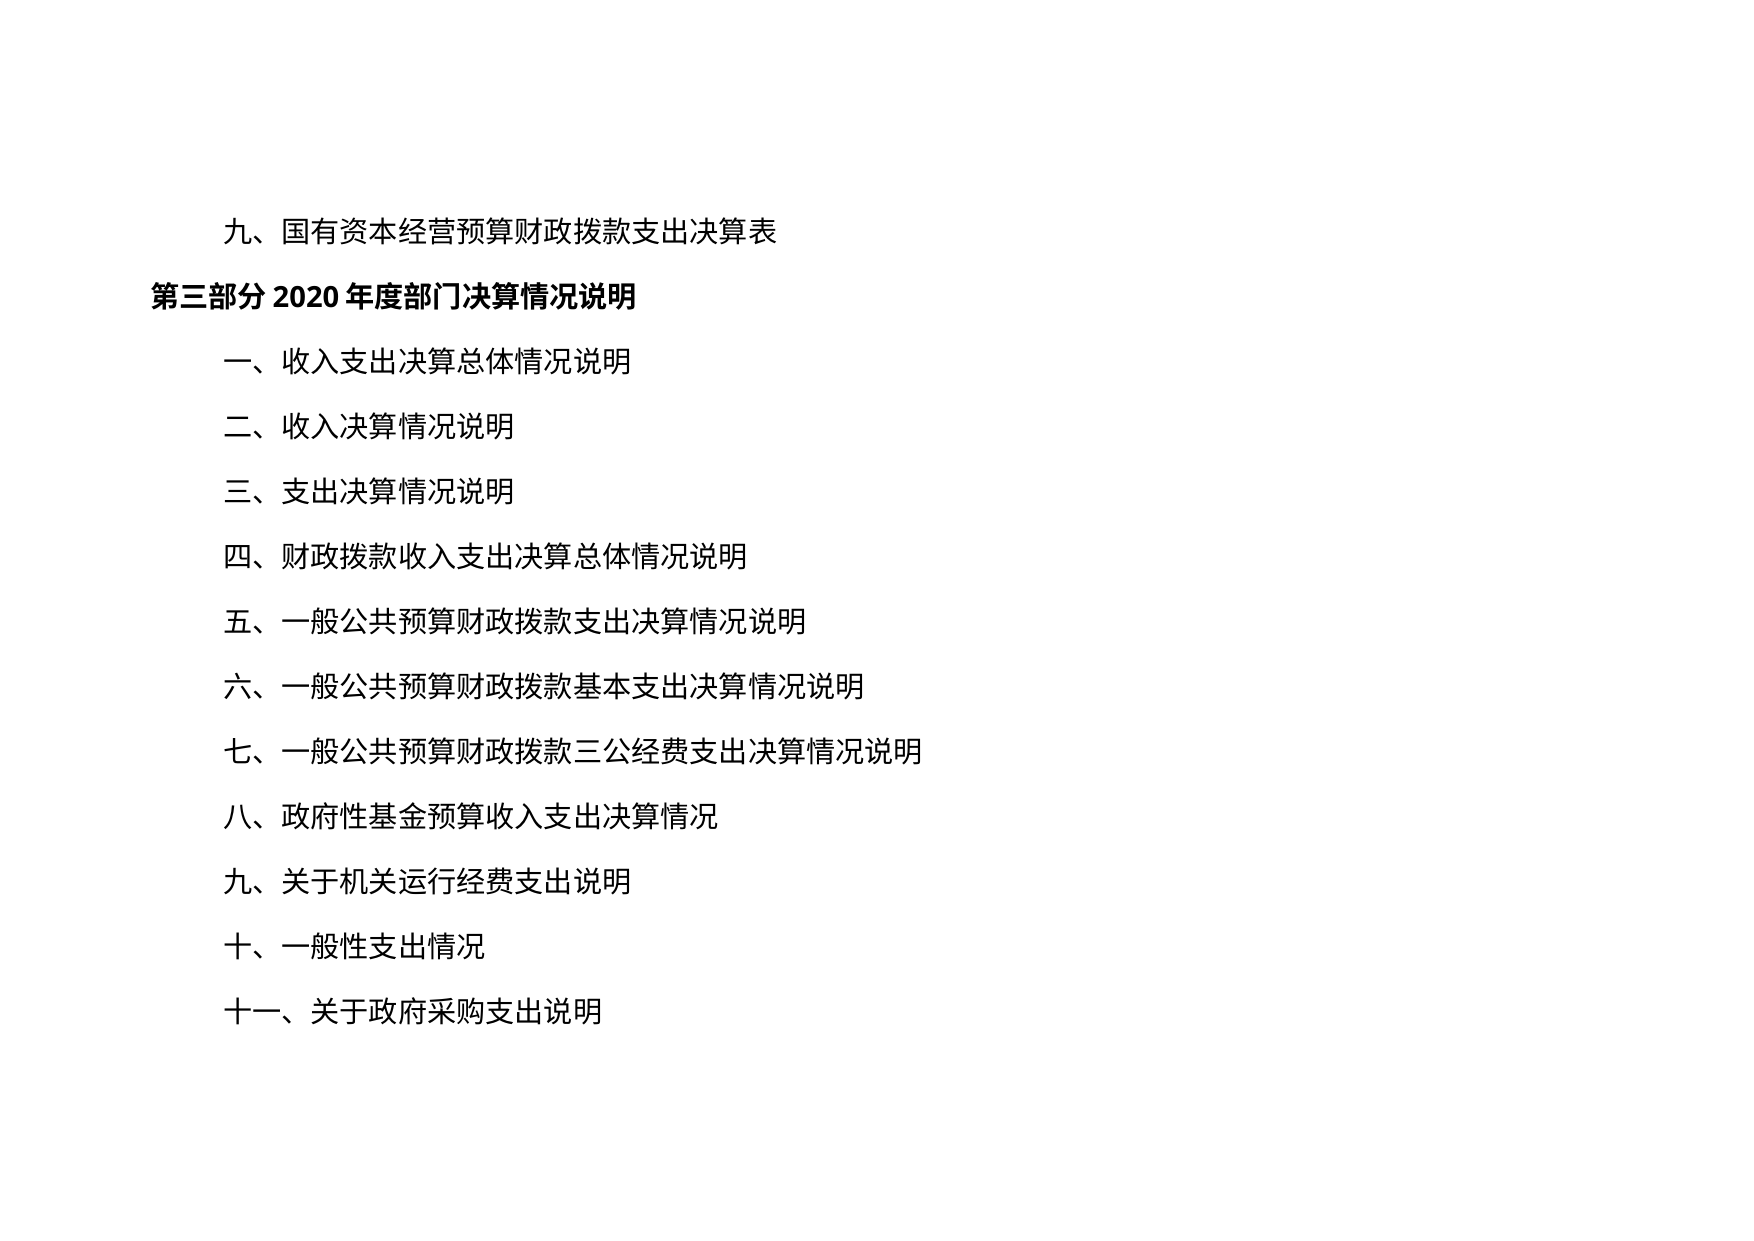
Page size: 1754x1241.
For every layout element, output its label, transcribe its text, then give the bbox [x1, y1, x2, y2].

text 十一、关于政府采购支出说明 [150, 978, 1604, 1043]
text 第三部分2020年度部门决算情况说明 [150, 263, 1604, 328]
text 九、关于机关运行经费支出说明 [150, 848, 1604, 913]
text 五、一般公共预算财政拨款支出决算情况说明 [150, 588, 1604, 653]
text 六、一般公共预算财政拨款基本支出决算情况说明 [150, 653, 1604, 718]
text 九、国有资本经营预算财政拨款支出决算表 [150, 198, 1604, 263]
text 八、政府性基金预算收入支出决算情况 [150, 783, 1604, 848]
text 二、收入决算情况说明 [150, 393, 1604, 458]
text 七、一般公共预算财政拨款三公经费支出决算情况说明 [150, 718, 1604, 783]
text 一、收入支出决算总体情况说明 [150, 328, 1604, 393]
text 三、支出决算情况说明 [150, 458, 1604, 523]
text 十、一般性支出情况 [150, 913, 1604, 978]
text 四、财政拨款收入支出决算总体情况说明 [150, 523, 1604, 588]
